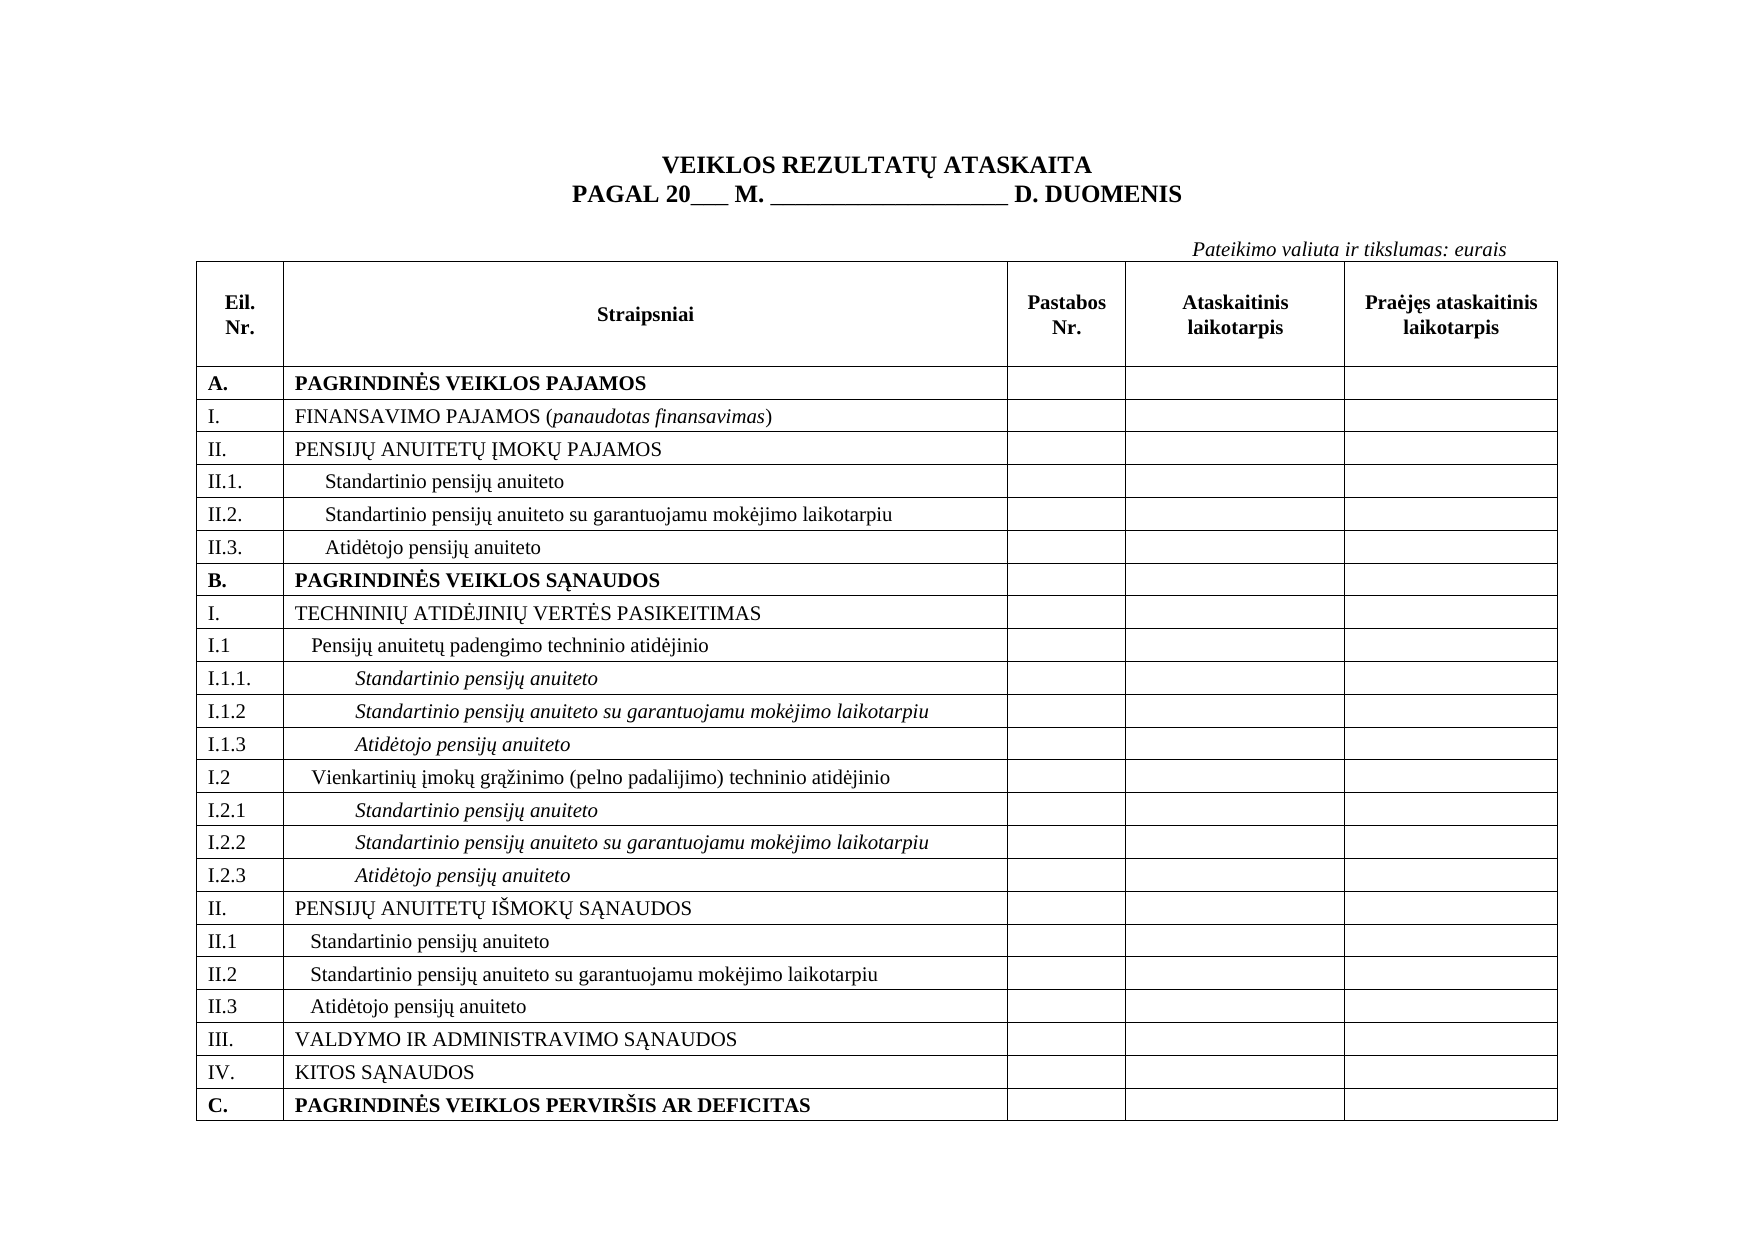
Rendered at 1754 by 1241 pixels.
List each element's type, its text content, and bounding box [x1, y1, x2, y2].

table_cell [1126, 1023, 1344, 1055]
table_cell [1008, 760, 1125, 792]
table_cell [1126, 1089, 1344, 1120]
table_cell PAGRINDINĖS VEIKLOS SĄNAUDOS [284, 564, 1007, 595]
table_cell [1345, 859, 1557, 891]
table_cell [1126, 564, 1344, 595]
table_cell I. [197, 400, 283, 431]
table_cell [1126, 629, 1344, 661]
table_cell [1008, 892, 1125, 923]
table_cell [1126, 432, 1344, 464]
table_cell [1126, 859, 1344, 891]
table_cell [1126, 465, 1344, 497]
table_cell TECHNINIŲ ATIDĖJINIŲ VERTĖS PASIKEITIMAS [284, 596, 1007, 628]
table_cell [1008, 793, 1125, 825]
table_cell [1008, 826, 1125, 858]
table_cell [1008, 498, 1125, 530]
table_cell II.3. [197, 531, 283, 562]
table_cell [1345, 760, 1557, 792]
table_cell [1345, 826, 1557, 858]
table_cell Atidėtojo pensijų anuiteto [284, 859, 1007, 891]
table_cell I.1.3 [197, 728, 283, 759]
table_cell [1008, 925, 1125, 956]
table_cell [1008, 695, 1125, 727]
table_cell PAGRINDINĖS VEIKLOS PAJAMOS [284, 367, 1007, 398]
table_cell I.2.3 [197, 859, 283, 891]
table_cell [1345, 990, 1557, 1022]
table_cell II.1 [197, 925, 283, 956]
text Pateikimo valiuta ir tikslumas: eurais [922, 236, 1642, 261]
table_cell I.1 [197, 629, 283, 661]
table_cell Pensijų anuitetų padengimo techninio atidėjinio [284, 629, 1007, 661]
table_cell [1126, 760, 1344, 792]
table_cell Vienkartinių įmokų grąžinimo (pelno padalijimo) techninio atidėjinio [284, 760, 1007, 792]
table_cell [1008, 367, 1125, 398]
table_cell [1345, 892, 1557, 923]
table_cell III. [197, 1023, 283, 1055]
table_cell II.1. [197, 465, 283, 497]
table_cell [1008, 564, 1125, 595]
table_cell [1126, 695, 1344, 727]
table_cell [1345, 367, 1557, 398]
table_cell [1126, 531, 1344, 562]
table_header Straipsniai [284, 262, 1007, 366]
table_header Ataskaitinis laikotarpis [1126, 262, 1344, 366]
table_cell [1345, 465, 1557, 497]
table_cell Standartinio pensijų anuiteto [284, 465, 1007, 497]
table_cell C. [197, 1089, 283, 1120]
table_cell [1345, 1056, 1557, 1087]
table_cell [1345, 957, 1557, 989]
table_cell [1126, 793, 1344, 825]
table_cell [1008, 432, 1125, 464]
table_cell I.2.1 [197, 793, 283, 825]
table_cell [1345, 400, 1557, 431]
table_cell II. [197, 432, 283, 464]
table_cell II.2 [197, 957, 283, 989]
table_cell [1126, 892, 1344, 923]
table_cell [1126, 1056, 1344, 1087]
table_cell I.1.1. [197, 662, 283, 694]
table_cell [1345, 728, 1557, 759]
table_cell [1345, 498, 1557, 530]
table_cell [1008, 728, 1125, 759]
table_cell [1126, 400, 1344, 431]
table_cell [1345, 662, 1557, 694]
table_cell [1345, 925, 1557, 956]
table_cell KITOS SĄNAUDOS [284, 1056, 1007, 1087]
table_cell [1345, 432, 1557, 464]
table_cell [1126, 925, 1344, 956]
table_cell [1008, 1089, 1125, 1120]
table_cell [1008, 531, 1125, 562]
table_cell [1126, 498, 1344, 530]
table_cell [1008, 859, 1125, 891]
table_header Praėjęs ataskaitinis laikotarpis [1345, 262, 1557, 366]
table_cell [1008, 662, 1125, 694]
table_cell [1126, 728, 1344, 759]
table_cell II.3 [197, 990, 283, 1022]
table_cell [1126, 957, 1344, 989]
table_cell [1126, 990, 1344, 1022]
table_cell PENSIJŲ ANUITETŲ ĮMOKŲ PAJAMOS [284, 432, 1007, 464]
table_cell [1345, 1023, 1557, 1055]
table_header Pastabos Nr. [1008, 262, 1125, 366]
table_cell II.2. [197, 498, 283, 530]
table_cell [1008, 400, 1125, 431]
table_cell I.2.2 [197, 826, 283, 858]
table_cell VALDYMO IR ADMINISTRAVIMO SĄNAUDOS [284, 1023, 1007, 1055]
table_cell [1126, 662, 1344, 694]
table_cell [1345, 564, 1557, 595]
table_cell [1008, 629, 1125, 661]
table_cell [1008, 990, 1125, 1022]
table_cell [1345, 793, 1557, 825]
table_cell [1008, 957, 1125, 989]
table_cell [1345, 1089, 1557, 1120]
table_cell II. [197, 892, 283, 923]
table_cell PAGRINDINĖS VEIKLOS PERVIRŠIS AR DEFICITAS [284, 1089, 1007, 1120]
table_cell A. [197, 367, 283, 398]
table_cell Standartinio pensijų anuiteto [284, 925, 1007, 956]
table_cell I.1.2 [197, 695, 283, 727]
table_cell [1008, 596, 1125, 628]
table_cell [1126, 367, 1344, 398]
table_cell [1008, 1023, 1125, 1055]
table_header Eil. Nr. [197, 262, 283, 366]
table_cell [1008, 1056, 1125, 1087]
table_cell Standartinio pensijų anuiteto [284, 662, 1007, 694]
table_cell PENSIJŲ ANUITETŲ IŠMOKŲ SĄNAUDOS [284, 892, 1007, 923]
table_cell Atidėtojo pensijų anuiteto [284, 531, 1007, 562]
table_cell Standartinio pensijų anuiteto [284, 793, 1007, 825]
table_cell FINANSAVIMO PAJAMOS (panaudotas finansavimas) [284, 400, 1007, 431]
table_cell Standartinio pensijų anuiteto su garantuojamu mokėjimo laikotarpiu [284, 957, 1007, 989]
table_cell IV. [197, 1056, 283, 1087]
table_cell [1345, 629, 1557, 661]
table_cell Standartinio pensijų anuiteto su garantuojamu mokėjimo laikotarpiu [284, 826, 1007, 858]
table_cell Standartinio pensijų anuiteto su garantuojamu mokėjimo laikotarpiu [284, 695, 1007, 727]
table_cell [1345, 531, 1557, 562]
text VEIKLOS REZULTATŲ ATASKAITA [112, 150, 1642, 179]
text PAGAL 20___ M. ___________________ D. DUOMENIS [112, 179, 1642, 207]
table_cell Atidėtojo pensijų anuiteto [284, 990, 1007, 1022]
table_cell [1345, 596, 1557, 628]
table_cell Atidėtojo pensijų anuiteto [284, 728, 1007, 759]
table_cell [1126, 826, 1344, 858]
table_cell Standartinio pensijų anuiteto su garantuojamu mokėjimo laikotarpiu [284, 498, 1007, 530]
table_cell I. [197, 596, 283, 628]
table_cell B. [197, 564, 283, 595]
table_cell I.2 [197, 760, 283, 792]
table_cell [1345, 695, 1557, 727]
table_cell [1126, 596, 1344, 628]
table_cell [1008, 465, 1125, 497]
